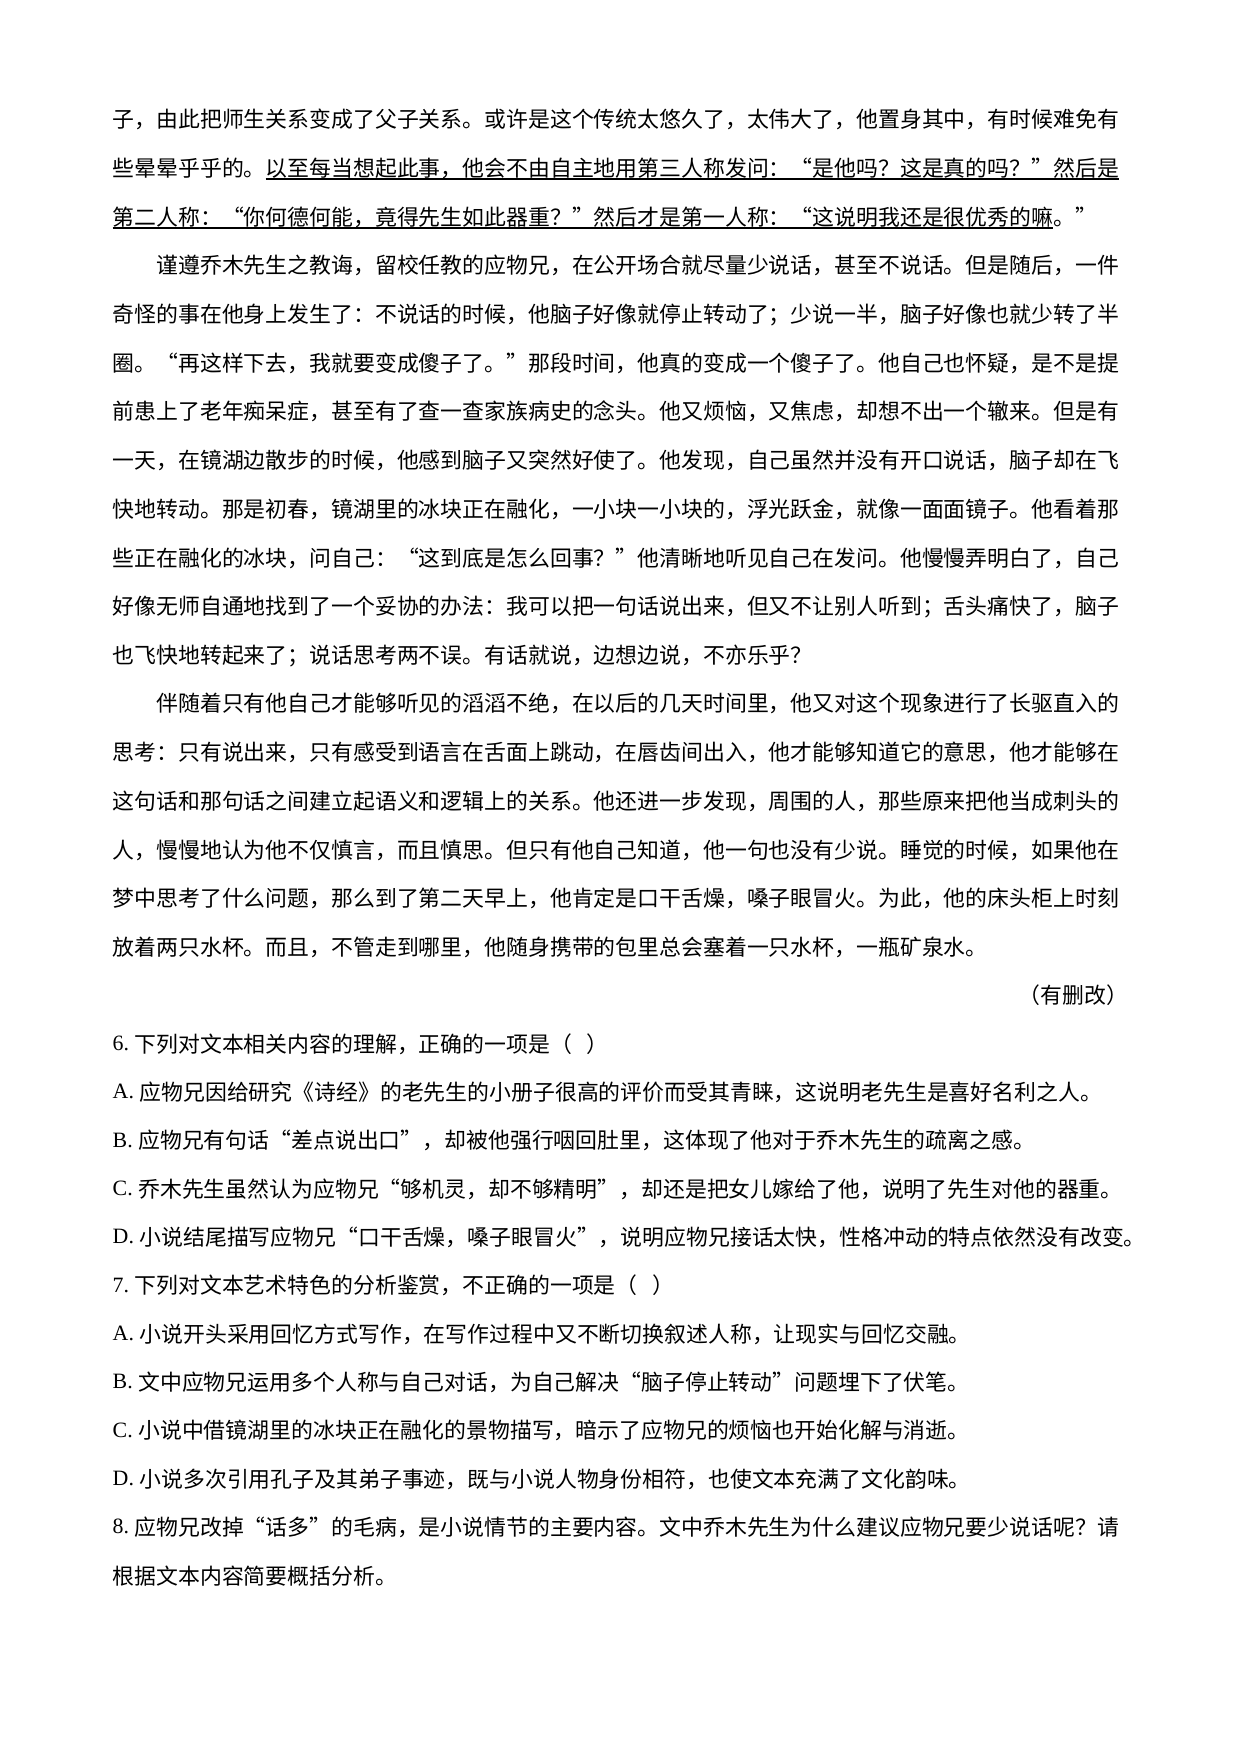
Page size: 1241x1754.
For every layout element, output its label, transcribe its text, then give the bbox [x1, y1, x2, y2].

text 7. 下列对文本艺术特色的分析鉴赏，不正确的一项是（ ） [112, 1268, 1128, 1301]
text 8. 应物兄改掉“话多”的毛病，是小说情节的主要内容。文中乔木先生为什么建议应物兄要少说话呢？请根据文本内容简要概括分析。 [112, 1510, 1128, 1591]
text B. 应物兄有句话“差点说出口”，却被他强行咽回肚里，这体现了他对于乔木先生的疏离之感。 [112, 1123, 1128, 1156]
text 伴随着只有他自己才能够听见的滔滔不绝，在以后的几天时间里，他又对这个现象进行了长驱直入的思考：只有说出来，只有感受到语言在舌面上跳动，在唇齿间出入，他才能够知道它的意思，他才能够在这句话和那句话之间建立起语义和逻辑上的关系。他还进一步发现，周围的人，那些原来把他当成刺头的人，慢慢地认为他不仅慎言，而且慎思。但只有他自己知道，他一句也没有少说。睡觉的时候，如果他在梦中思考了什么问题，那么到了第二天早上，他肯定是口干舌燥，嗓子眼冒火。为此，他的床头柜上时刻放着两只水杯。而且，不管走到哪里，他随身携带的包里总会塞着一只水杯，一瓶矿泉水。 [112, 686, 1128, 962]
text C. 乔木先生虽然认为应物兄“够机灵，却不够精明”，却还是把女儿嫁给了他，说明了先生对他的器重。 [112, 1171, 1128, 1204]
text C. 小说中借镜湖里的冰块正在融化的景物描写，暗示了应物兄的烦恼也开始化解与消逝。 [112, 1413, 1128, 1446]
text 谨遵乔木先生之教诲，留校任教的应物兄，在公开场合就尽量少说话，甚至不说话。但是随后，一件奇怪的事在他身上发生了：不说话的时候，他脑子好像就停止转动了；少说一半，脑子好像也就少转了半圈。“再这样下去，我就要变成傻子了。”那段时间，他真的变成一个傻子了。他自己也怀疑，是不是提前患上了老年痴呆症，甚至有了查一查家族病史的念头。他又烦恼，又焦虑，却想不出一个辙来。但是有一天，在镜湖边散步的时候，他感到脑子又突然好使了。他发现，自己虽然并没有开口说话，脑子却在飞快地转动。那是初春，镜湖里的冰块正在融化，一小块一小块的，浮光跃金，就像一面面镜子。他看着那些正在融化的冰块，问自己：“这到底是怎么回事？”他清晰地听见自己在发问。他慢慢弄明白了，自己好像无师自通地找到了一个妥协的办法：我可以把一句话说出来，但又不让别人听到；舌头痛快了，脑子也飞快地转起来了；说话思考两不误。有话就说，边想边说，不亦乐乎？ [112, 248, 1128, 670]
text （有删改） [112, 978, 1128, 1011]
text B. 文中应物兄运用多个人称与自己对话，为自己解决“脑子停止转动”问题埋下了伏笔。 [112, 1365, 1128, 1397]
text A. 应物兄因给研究《诗经》的老先生的小册子很高的评价而受其青睐，这说明老先生是喜好名利之人。 [112, 1075, 1128, 1107]
text D. 小说结尾描写应物兄“口干舌燥，嗓子眼冒火”，说明应物兄接话太快，性格冲动的特点依然没有改变。 [112, 1220, 1128, 1252]
text A. 小说开头采用回忆方式写作，在写作过程中又不断切换叙述人称，让现实与回忆交融。 [112, 1316, 1128, 1349]
text D. 小说多次引用孔子及其弟子事迹，既与小说人物身份相符，也使文本充满了文化韵味。 [112, 1461, 1128, 1494]
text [112, 102, 1128, 232]
text 6. 下列对文本相关内容的理解，正确的一项是（ ） [112, 1026, 1128, 1059]
